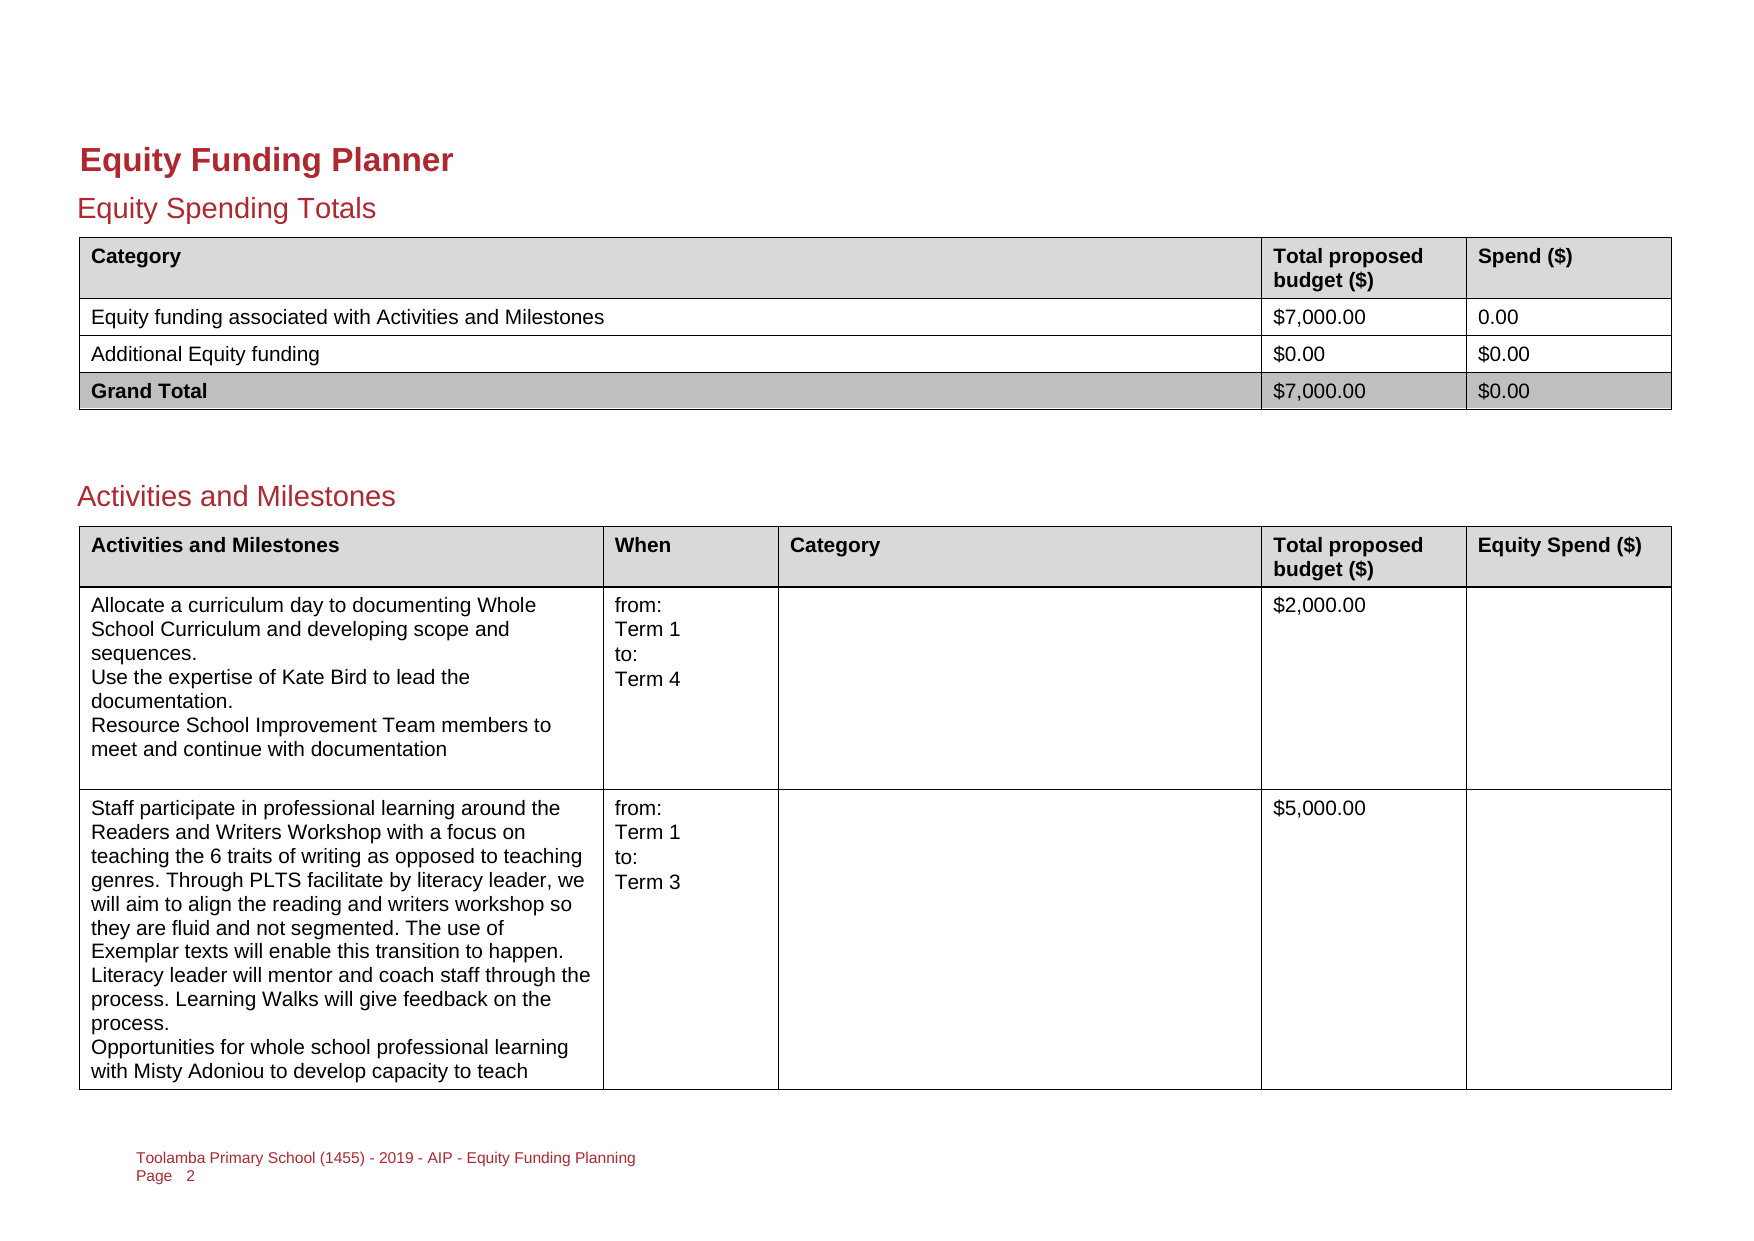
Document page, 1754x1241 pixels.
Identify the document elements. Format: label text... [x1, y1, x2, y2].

table_cell $7,000.00 [1262, 373, 1466, 408]
table_cell Grand Total [80, 373, 1261, 408]
subtitle Activities and Milestones [77, 479, 1542, 513]
subtitle Equity Spending Totals [77, 191, 1542, 224]
table_cell [1467, 790, 1671, 1089]
table_cell [779, 588, 1261, 788]
table_cell [779, 790, 1261, 1089]
table_cell $7,000.00 [1262, 299, 1466, 335]
table_header Equity Spend ($) [1467, 527, 1671, 586]
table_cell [604, 790, 778, 1089]
table_cell $0.00 [1467, 373, 1671, 408]
table_cell [1467, 588, 1671, 788]
table_cell Equity funding associated with Activities and Milestones [80, 299, 1261, 335]
table_cell $0.00 [1467, 336, 1671, 372]
table_cell Additional Equity funding [80, 336, 1261, 372]
table_header Total proposed budget ($) [1262, 238, 1466, 298]
table_cell $2,000.00 [1262, 588, 1466, 788]
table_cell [80, 790, 603, 1089]
table_header Category [80, 238, 1261, 298]
table_header Category [779, 527, 1261, 586]
table_cell from: Term 1 to: Term 4 [604, 588, 778, 788]
table_header Activities and Milestones [80, 527, 603, 586]
table_cell 0.00 [1467, 299, 1671, 335]
table_header Spend ($) [1467, 238, 1671, 298]
table_header Total proposed budget ($) [1262, 527, 1466, 586]
table_cell $5,000.00 [1262, 790, 1466, 1089]
table_cell $0.00 [1262, 336, 1466, 372]
table_header When [604, 527, 778, 586]
table_cell Allocate a curriculum day to documenting Whole School Curriculum and developing scope and sequences. Use the expertise of Kate Bird to lead the documentation. Resource School Improvement Team members to meet and continue with documentation [80, 588, 603, 788]
text Equity Funding Planner [79, 140, 1254, 178]
